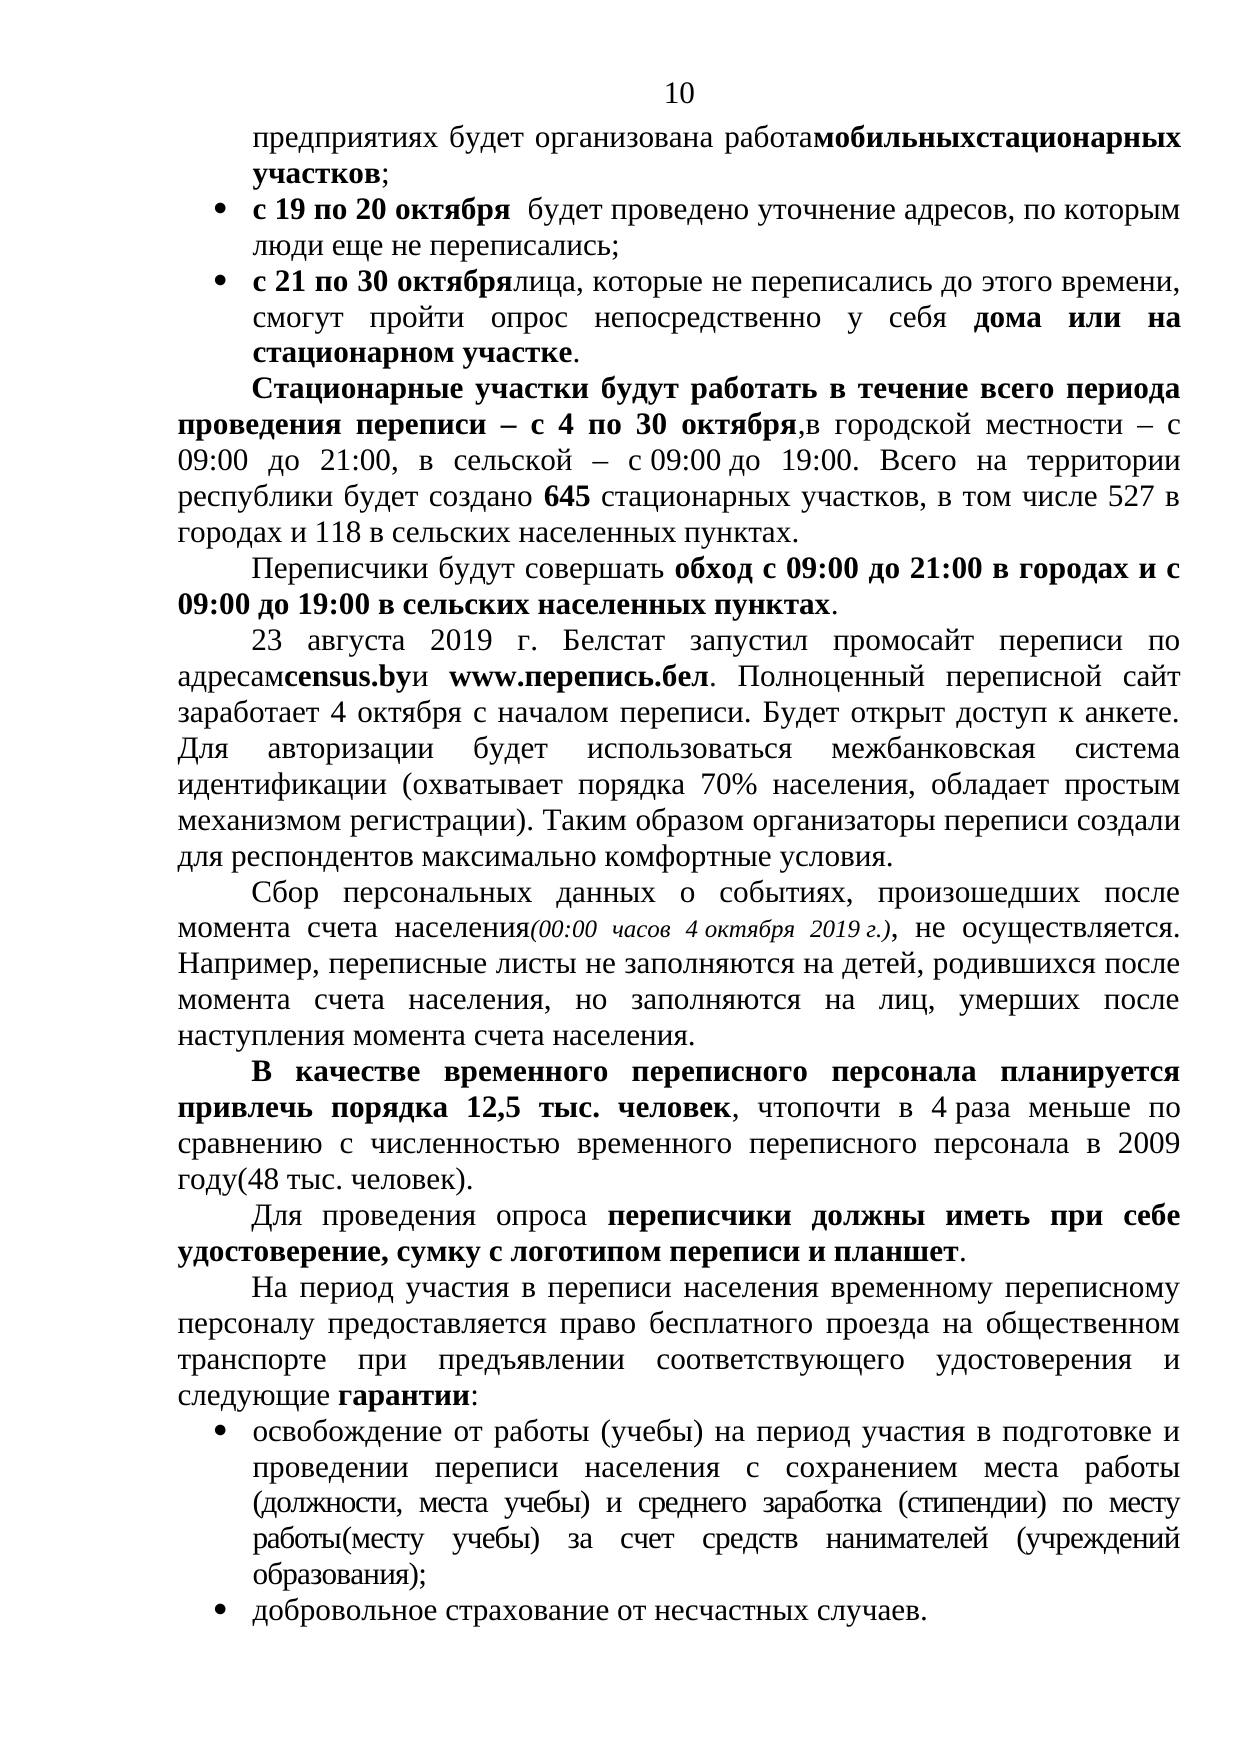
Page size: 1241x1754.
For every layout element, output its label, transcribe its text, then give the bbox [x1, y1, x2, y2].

text Переписчики будут совершать обход с 09:00 до 21:00 в городах и с 09:00 до 19:00 в сельских населенных пунктах. [177, 549, 1181, 621]
list с 19 по 20 октября будет проведено уточнение адресов, по которым люди еще не переписались; [215, 190, 1181, 262]
text На период участия в переписи населения временному переписному персоналу предоставляется право бесплатного проезда на общественном транспорте при предъявлении соответствующего удостоверения и следующие гарантии: [177, 1268, 1181, 1412]
text Стационарные участки будут работать в течение всего периода проведения переписи – с 4 по 30 октября,в городской местности – с 09:00 до 21:00, в сельской – с 09:00 до 19:00. Всего на территории республики будет создано 645 стационарных участков, в том числе 527 в городах и 118 в сельских населенных пунктах. [177, 370, 1181, 549]
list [215, 118, 1181, 190]
list освобождение от работы (учебы) на период участия в подготовке и проведении переписи населения с сохранением места работы (должности, места учебы) и среднего заработка (стипендии) по месту работы(месту учебы) за счет средств нанимателей (учреждений образования); [215, 1412, 1181, 1592]
text 23 августа 2019 г. Белстат запустил промосайт переписи по адресамcensus.byи www.перепись.бел. Полноценный переписной сайт заработает 4 октября с началом переписи. Будет открыт доступ к анкете. Для авторизации будет использоваться межбанковская система идентификации (охватывает порядка 70% населения, обладает простым механизмом регистрации). Таким образом организаторы переписи создали для респондентов максимально комфортные условия. [177, 621, 1181, 873]
text Для проведения опроса переписчики должны иметь при себе удостоверение, сумку с логотипом переписи и планшет. [177, 1196, 1181, 1268]
list с 21 по 30 октябрялица, которые не переписались до этого времени, смогут пройти опрос непосредственно у себя дома или на стационарном участке. [215, 262, 1181, 370]
text Сбор персональных данных о событиях, произошедших после момента счета населения(00:00 часов 4 октября 2019 г.), не осуществляется. Например, переписные листы не заполняются на детей, родившихся после момента счета населения, но заполняются на лиц, умерших после наступления момента счета населения. [177, 873, 1181, 1052]
list добровольное страхование от несчастных случаев. [215, 1592, 1181, 1627]
text В качестве временного переписного персонала планируется привлечь порядка 12,5 тыс. человек, чтопочти в 4 раза меньше по сравнению с численностью временного переписного персонала в 2009 году(48 тыс. человек). [177, 1052, 1181, 1196]
